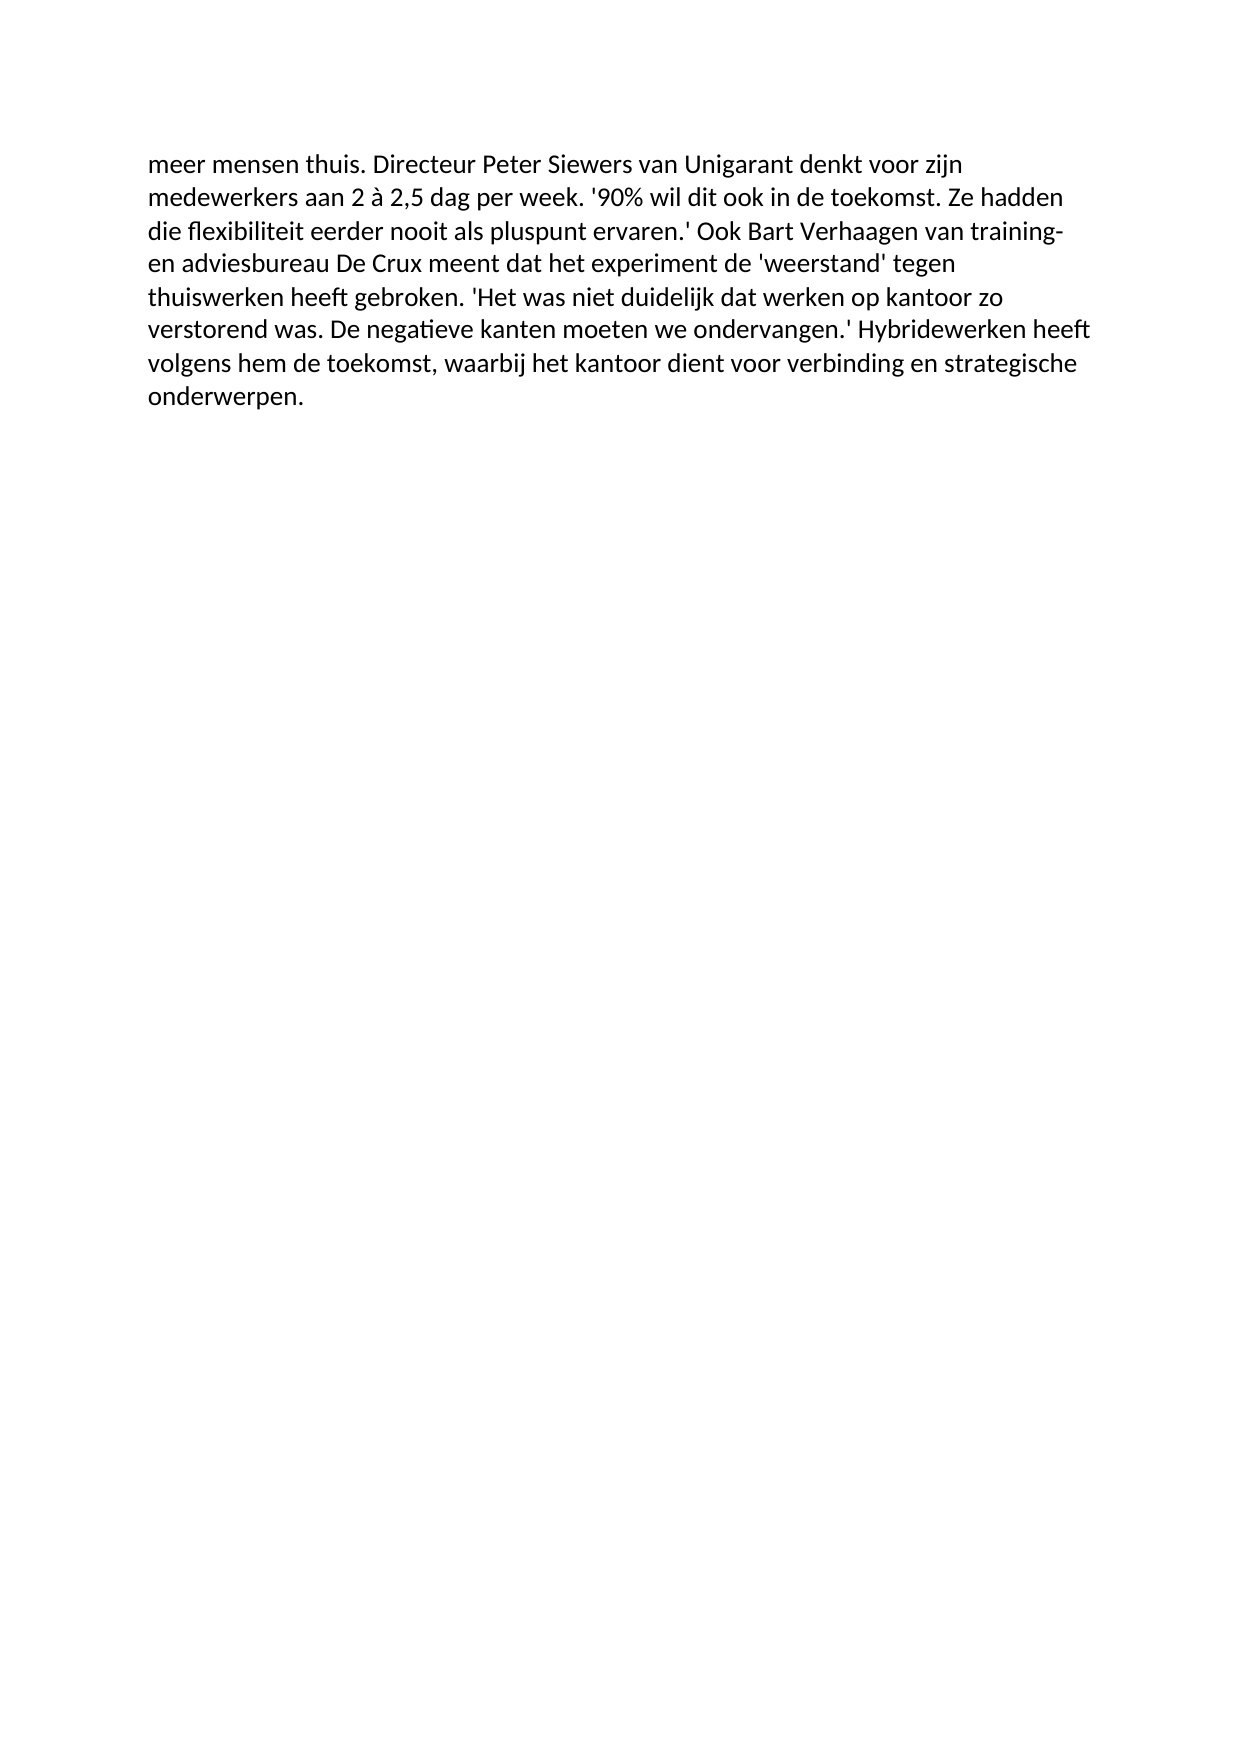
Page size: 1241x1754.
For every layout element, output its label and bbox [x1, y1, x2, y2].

text [148, 148, 1093, 412]
